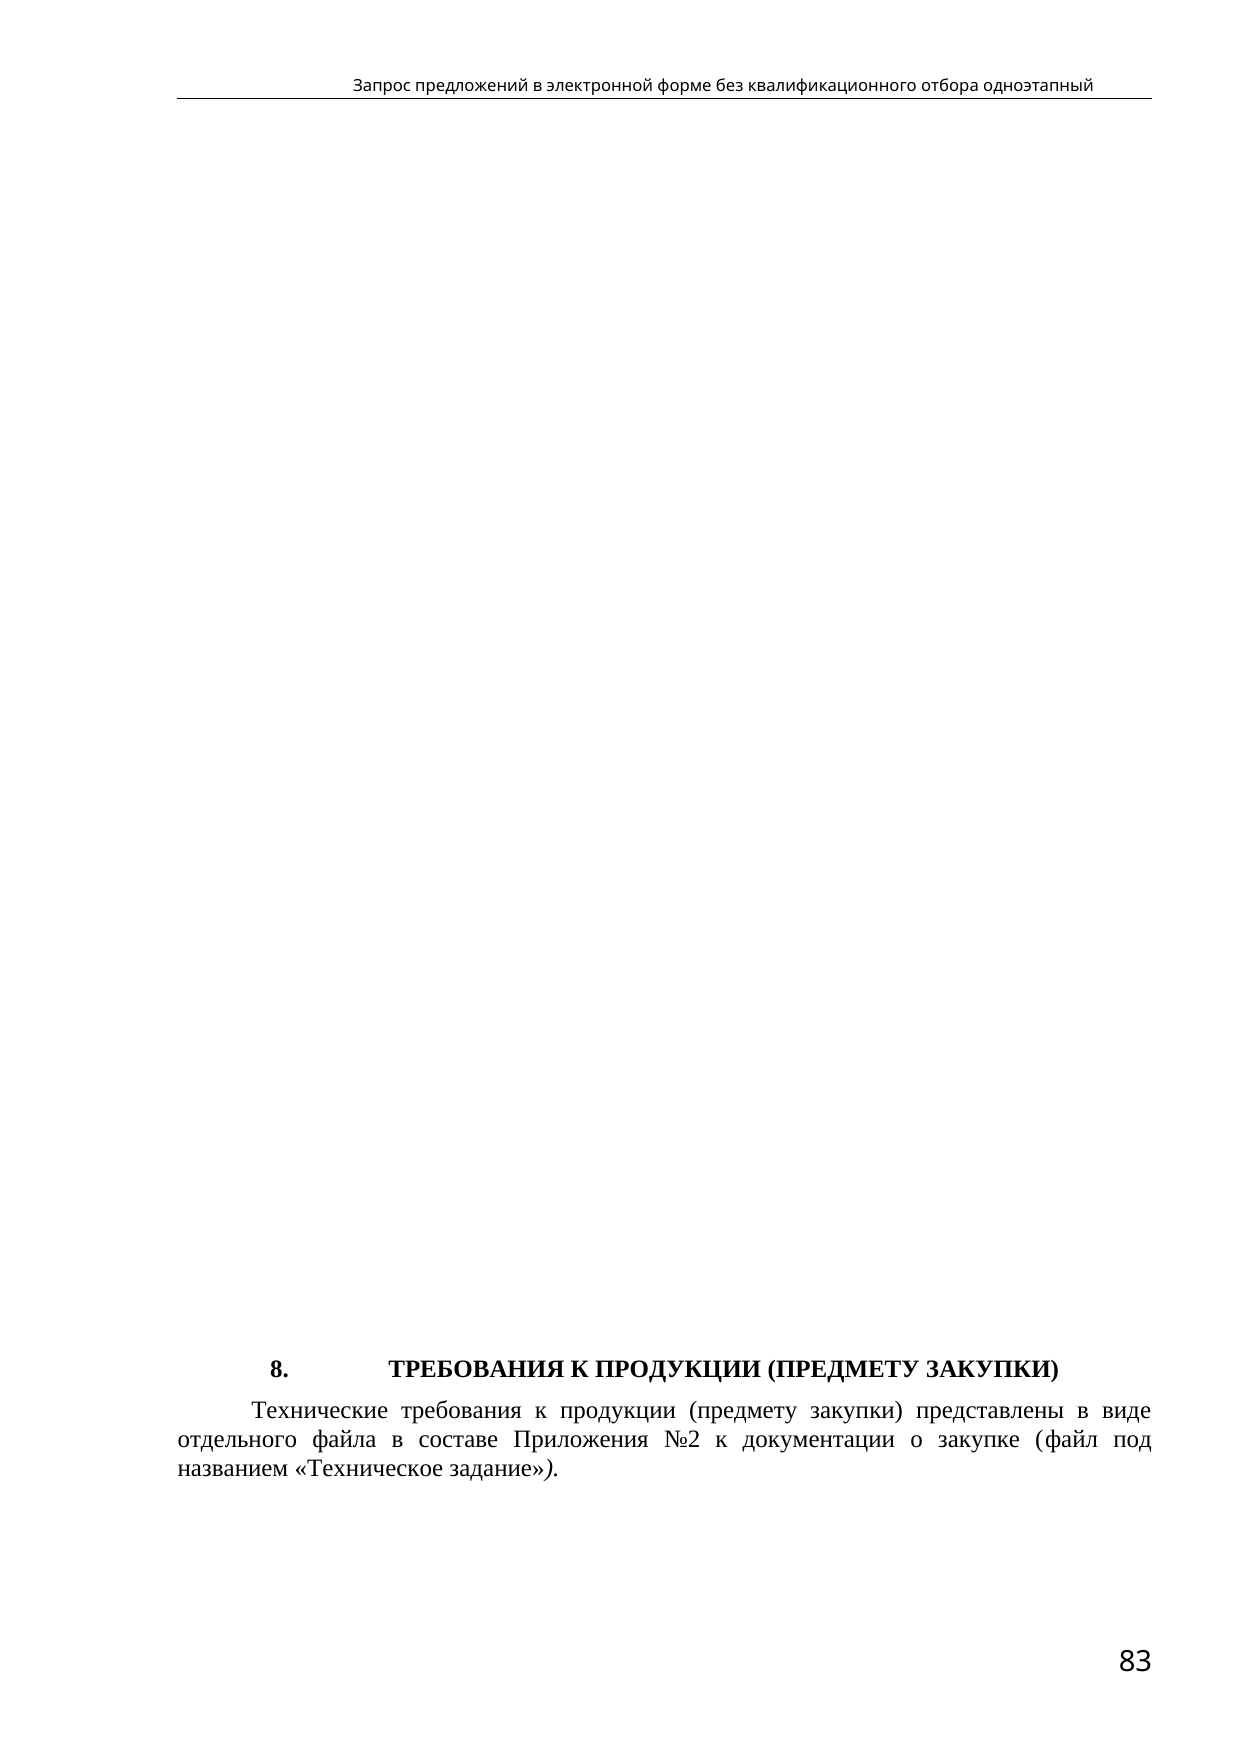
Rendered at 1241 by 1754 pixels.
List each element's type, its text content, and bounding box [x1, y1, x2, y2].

list Технические требования к продукции (предмету закупки) представлены в виде отдельного файла в составе Приложения №2 к документации о закупке (файл под названием «Техническое задание»). [177, 1396, 1152, 1482]
text ТРЕБОВАНИЯ К ПРОДУКЦИИ (ПРЕДМЕТУ ЗАКУПКИ) [177, 1354, 1152, 1383]
